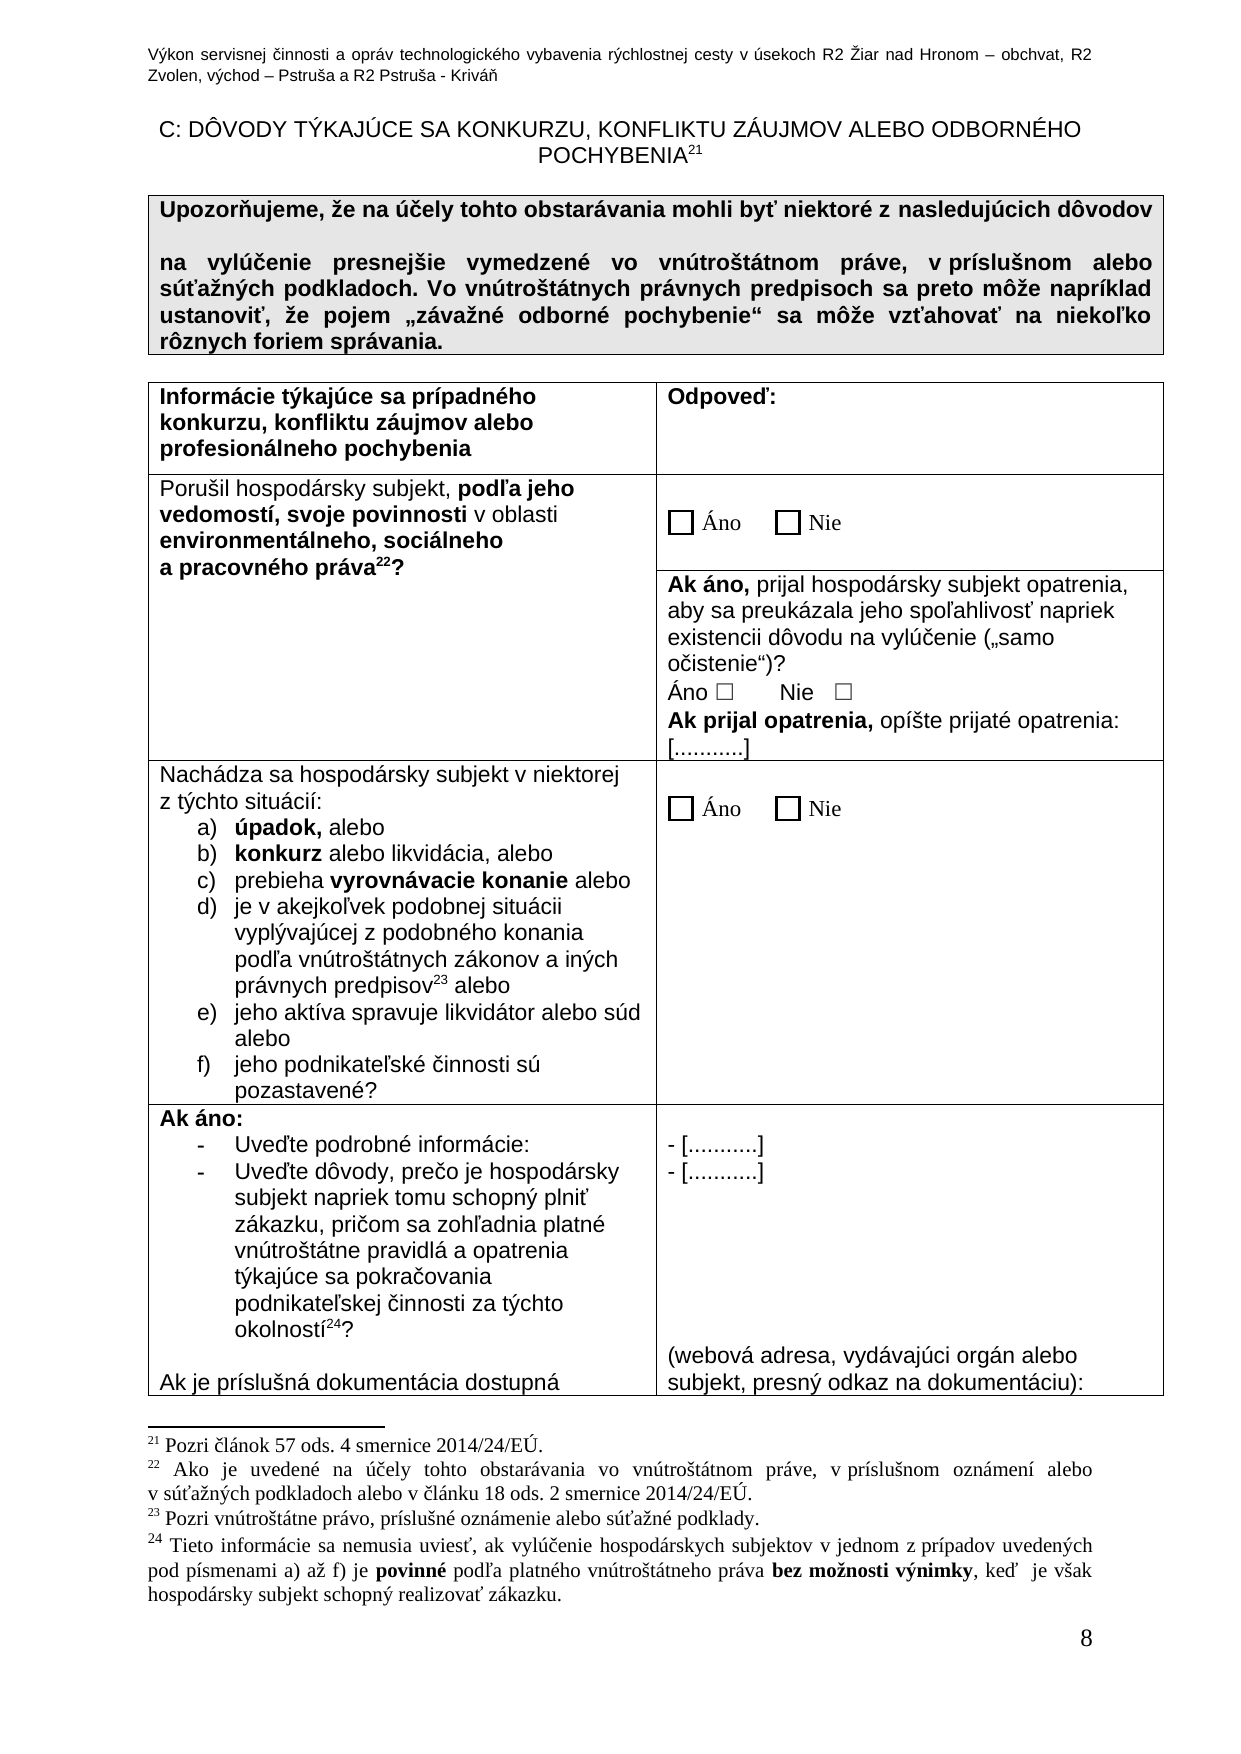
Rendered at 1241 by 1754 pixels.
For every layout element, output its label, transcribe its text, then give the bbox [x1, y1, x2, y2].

table_cell Ak áno, prijal hospodársky subjekt opatrenia, aby sa preukázala jeho spoľahlivosť napriek existencii dôvodu na vylúčenie („samo očistenie“)? Áno ☐ Nie ☐ Ak prijal opatrenia, opíšte prijaté opatrenia: [...........] [657, 571, 1163, 760]
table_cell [657, 1105, 1163, 1395]
table_header Informácie týkajúce sa prípadného konkurzu, konfliktu záujmov alebo profesionálneho pochybenia [149, 383, 656, 474]
table_cell Porušil hospodársky subjekt, podľa jeho vedomostí, svoje povinnosti v oblasti environmentálneho, sociálneho a pracovného práva? [149, 475, 656, 760]
table_header Odpoveď: [657, 383, 1163, 474]
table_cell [149, 1105, 656, 1395]
table_cell [657, 475, 1163, 570]
table_cell Nachádza sa hospodársky subjekt v niektorej z týchto situácií: úpadok, alebo konkurz alebo likvidácia, alebo prebieha vyrovnávacie konanie alebo je v akejkoľvek podobnej situácii vyplývajúcej z podobného konania podľa vnútroštátnych zákonov a iných právnych predpisov alebo jeho aktíva spravuje likvidátor alebo súd alebo jeho podnikateľské činnosti sú pozastavené? [149, 761, 656, 1104]
table_cell [657, 761, 1163, 1104]
table_header Upozorňujeme, že na účely tohto obstarávania mohli byť niektoré z nasledujúcich dôvodov na vylúčenie presnejšie vymedzené vo vnútroštátnom práve, v príslušnom alebo súťažných podkladoch. Vo vnútroštátnych právnych predpisoch sa preto môže napríklad ustanoviť, že pojem „závažné odborné pochybenie“ sa môže vzťahovať na niekoľko rôznych foriem správania. [149, 196, 1163, 354]
text C: DÔVODY TÝKAJÚCE SA KONKURZU, KONFLIKTU ZÁUJMOV ALEBO ODBORNÉHO POCHYBENIA [148, 116, 1093, 169]
